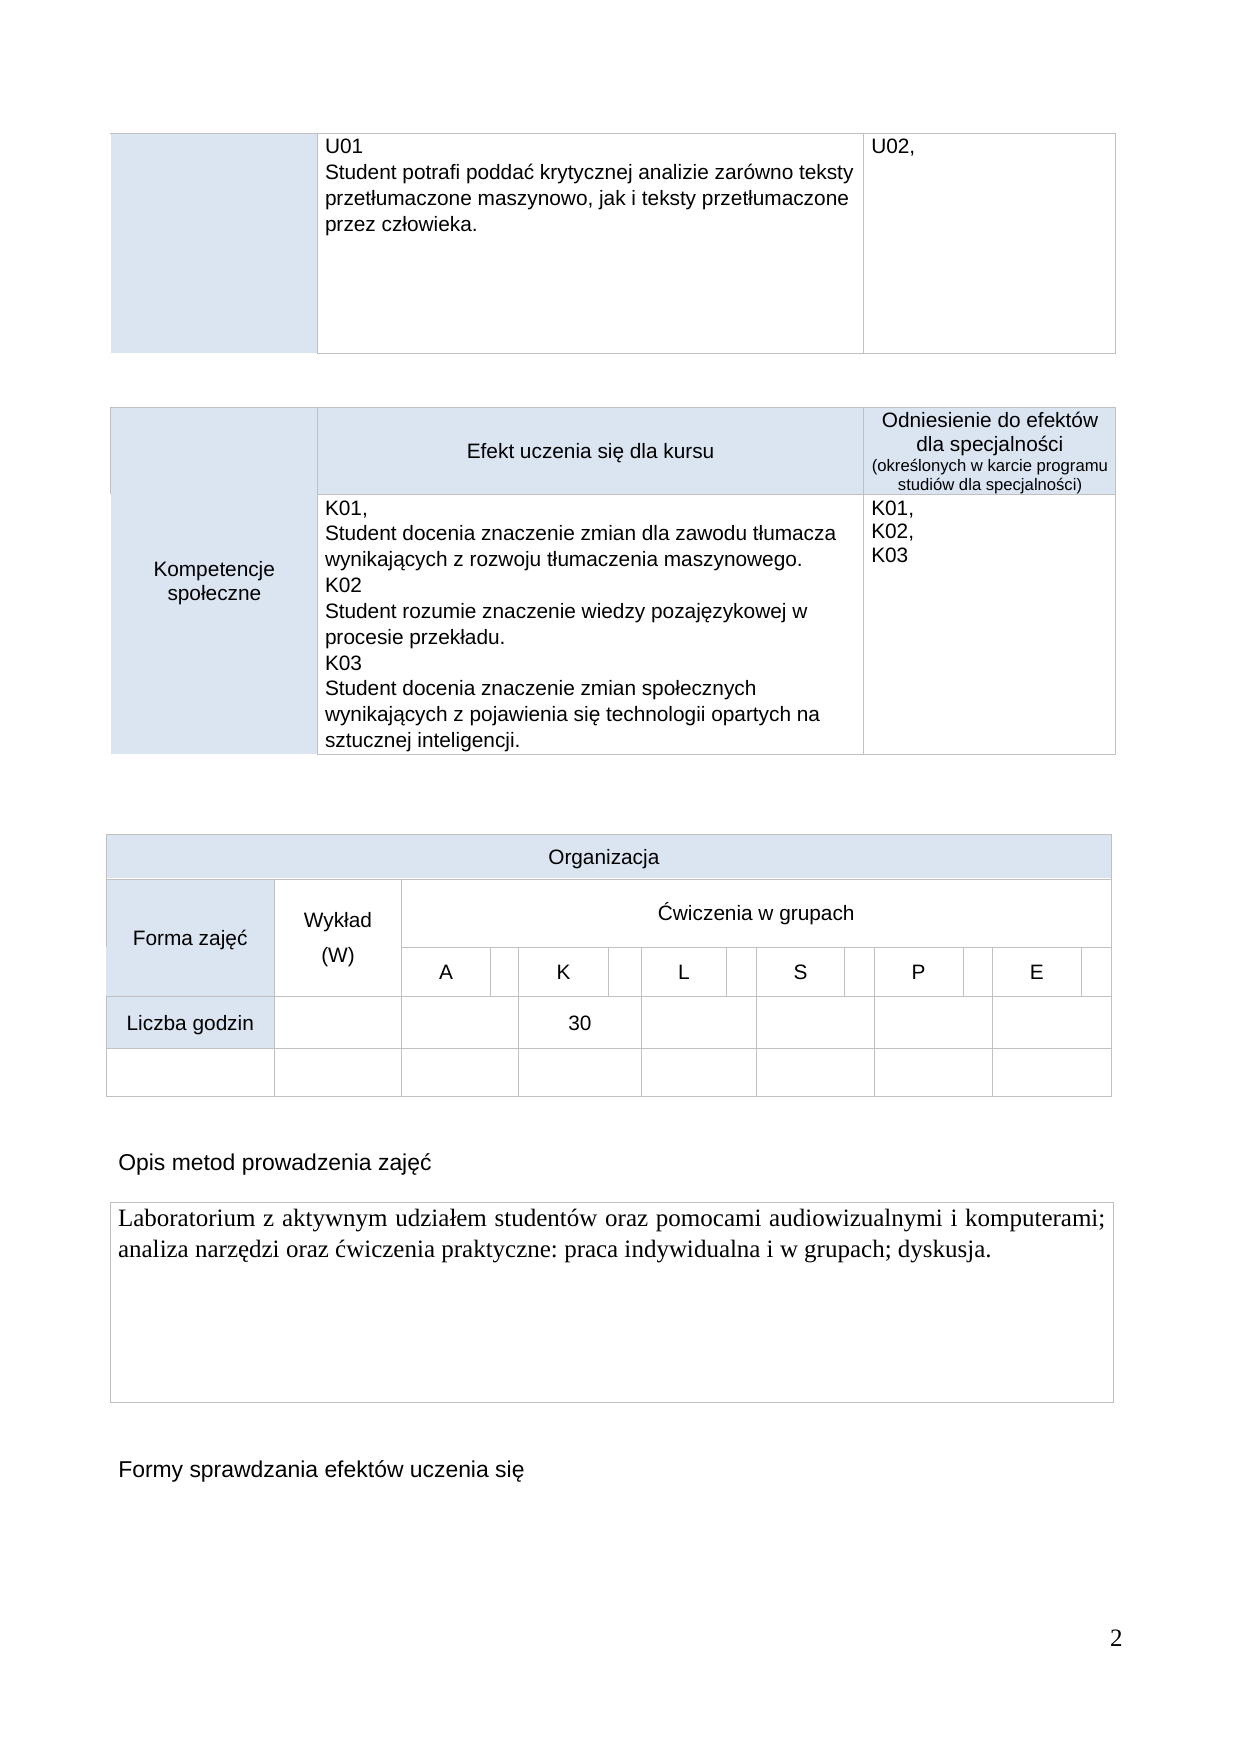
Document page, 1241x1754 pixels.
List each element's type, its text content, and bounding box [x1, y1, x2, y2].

table_cell [275, 997, 401, 1048]
table_cell L [642, 948, 726, 996]
table_cell K [519, 948, 608, 996]
table_cell [402, 997, 518, 1048]
table_header Organizacja [107, 835, 1111, 878]
table_cell K01, Student docenia znaczenie zmian dla zawodu tłumacza wynikających z rozwoju tłumaczenia maszynowego. K02 Student rozumie znaczenie wiedzy pozajęzykowej w procesie przekładu. K03 Student docenia znaczenie zmian społecznych wynikających z pojawienia się technologii opartych na sztucznej inteligencji. [318, 495, 863, 754]
table_cell 30 [519, 997, 641, 1048]
table_cell [727, 948, 756, 996]
table_cell U01 Student potrafi poddać krytycznej analizie zarówno teksty przetłumaczone maszynowo, jak i teksty przetłumaczone przez człowieka. [318, 134, 863, 353]
table_cell [757, 997, 874, 1048]
table_cell [757, 1049, 874, 1096]
table_cell P [875, 948, 963, 996]
table_header Efekt uczenia się dla kursu [318, 408, 863, 494]
table_cell A [402, 948, 490, 996]
table_cell [107, 1049, 274, 1096]
table_cell [609, 948, 641, 996]
table_header Kompetencje społeczne [111, 408, 317, 754]
table_cell K01, K02, K03 [864, 495, 1115, 754]
table_cell [875, 1049, 992, 1096]
text Formy sprawdzania efektów uczenia się [118, 1456, 1122, 1482]
table_cell [993, 1049, 1111, 1096]
table_cell Liczba godzin [107, 997, 274, 1048]
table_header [864, 408, 1115, 494]
table_header Umiejętności [111, 134, 317, 353]
table_cell E [993, 948, 1081, 996]
table_cell [275, 1049, 401, 1096]
table_cell Forma zajęć [106, 880, 274, 996]
table_cell [402, 1049, 518, 1096]
table_cell [845, 948, 874, 996]
table_cell [642, 997, 756, 1048]
table_header Laboratorium z aktywnym udziałem studentów oraz pomocami audiowizualnymi i komputerami; analiza narzędzi oraz ćwiczenia praktyczne: praca indywidualna i w grupach; dyskusja. [111, 1203, 1113, 1402]
table_cell U02, [864, 134, 1115, 353]
table_cell [1082, 948, 1111, 996]
table_cell [519, 1049, 641, 1096]
text Opis metod prowadzenia zajęć [118, 1149, 1122, 1176]
table_cell [642, 1049, 756, 1096]
table_cell Wykład (W) [275, 880, 401, 996]
table_cell S [757, 948, 844, 996]
table_cell [491, 948, 518, 996]
table_cell [993, 997, 1111, 1048]
table_cell Ćwiczenia w grupach [402, 880, 1111, 947]
table_cell [875, 997, 992, 1048]
table_cell [964, 948, 992, 996]
